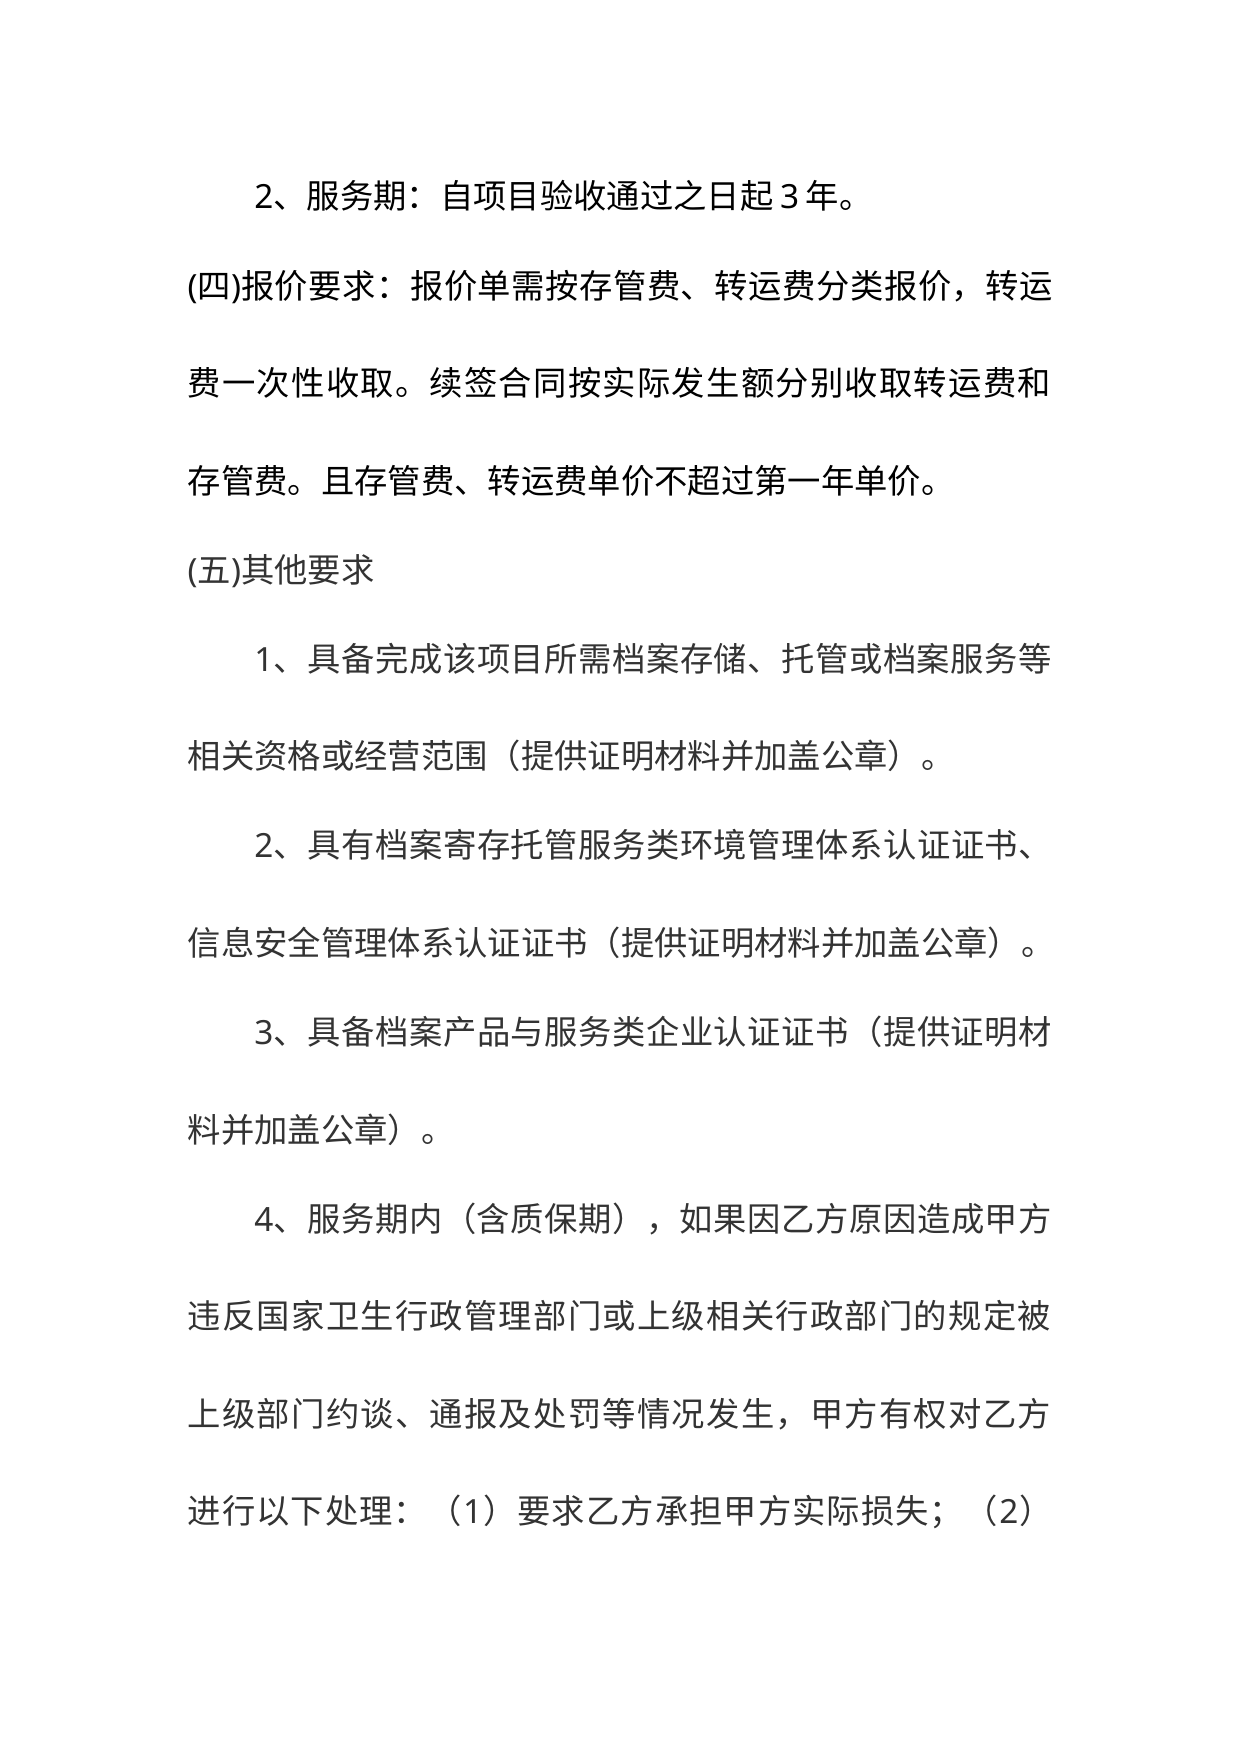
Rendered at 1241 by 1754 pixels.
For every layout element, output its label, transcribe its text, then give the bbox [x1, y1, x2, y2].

text 3、具备档案产品与服务类企业认证证书（提供证明材料并加盖公章）。 [187, 997, 1053, 1160]
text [187, 1184, 1053, 1542]
list 其他要求 [187, 535, 1053, 600]
text 1、具备完成该项目所需档案存储、托管或档案服务等相关资格或经营范围（提供证明材料并加盖公章）。 [187, 624, 1053, 787]
text 2、具有档案寄存托管服务类环境管理体系认证证书、信息安全管理体系认证证书（提供证明材料并加盖公章）。 [187, 811, 1053, 973]
text 2、服务期：自项目验收通过之日起3年。 [187, 162, 1053, 227]
list 报价要求：报价单需按存管费、转运费分类报价，转运费一次性收取。续签合同按实际发生额分别收取转运费和存管费。且存管费、转运费单价不超过第一年单价。 [187, 251, 1053, 511]
